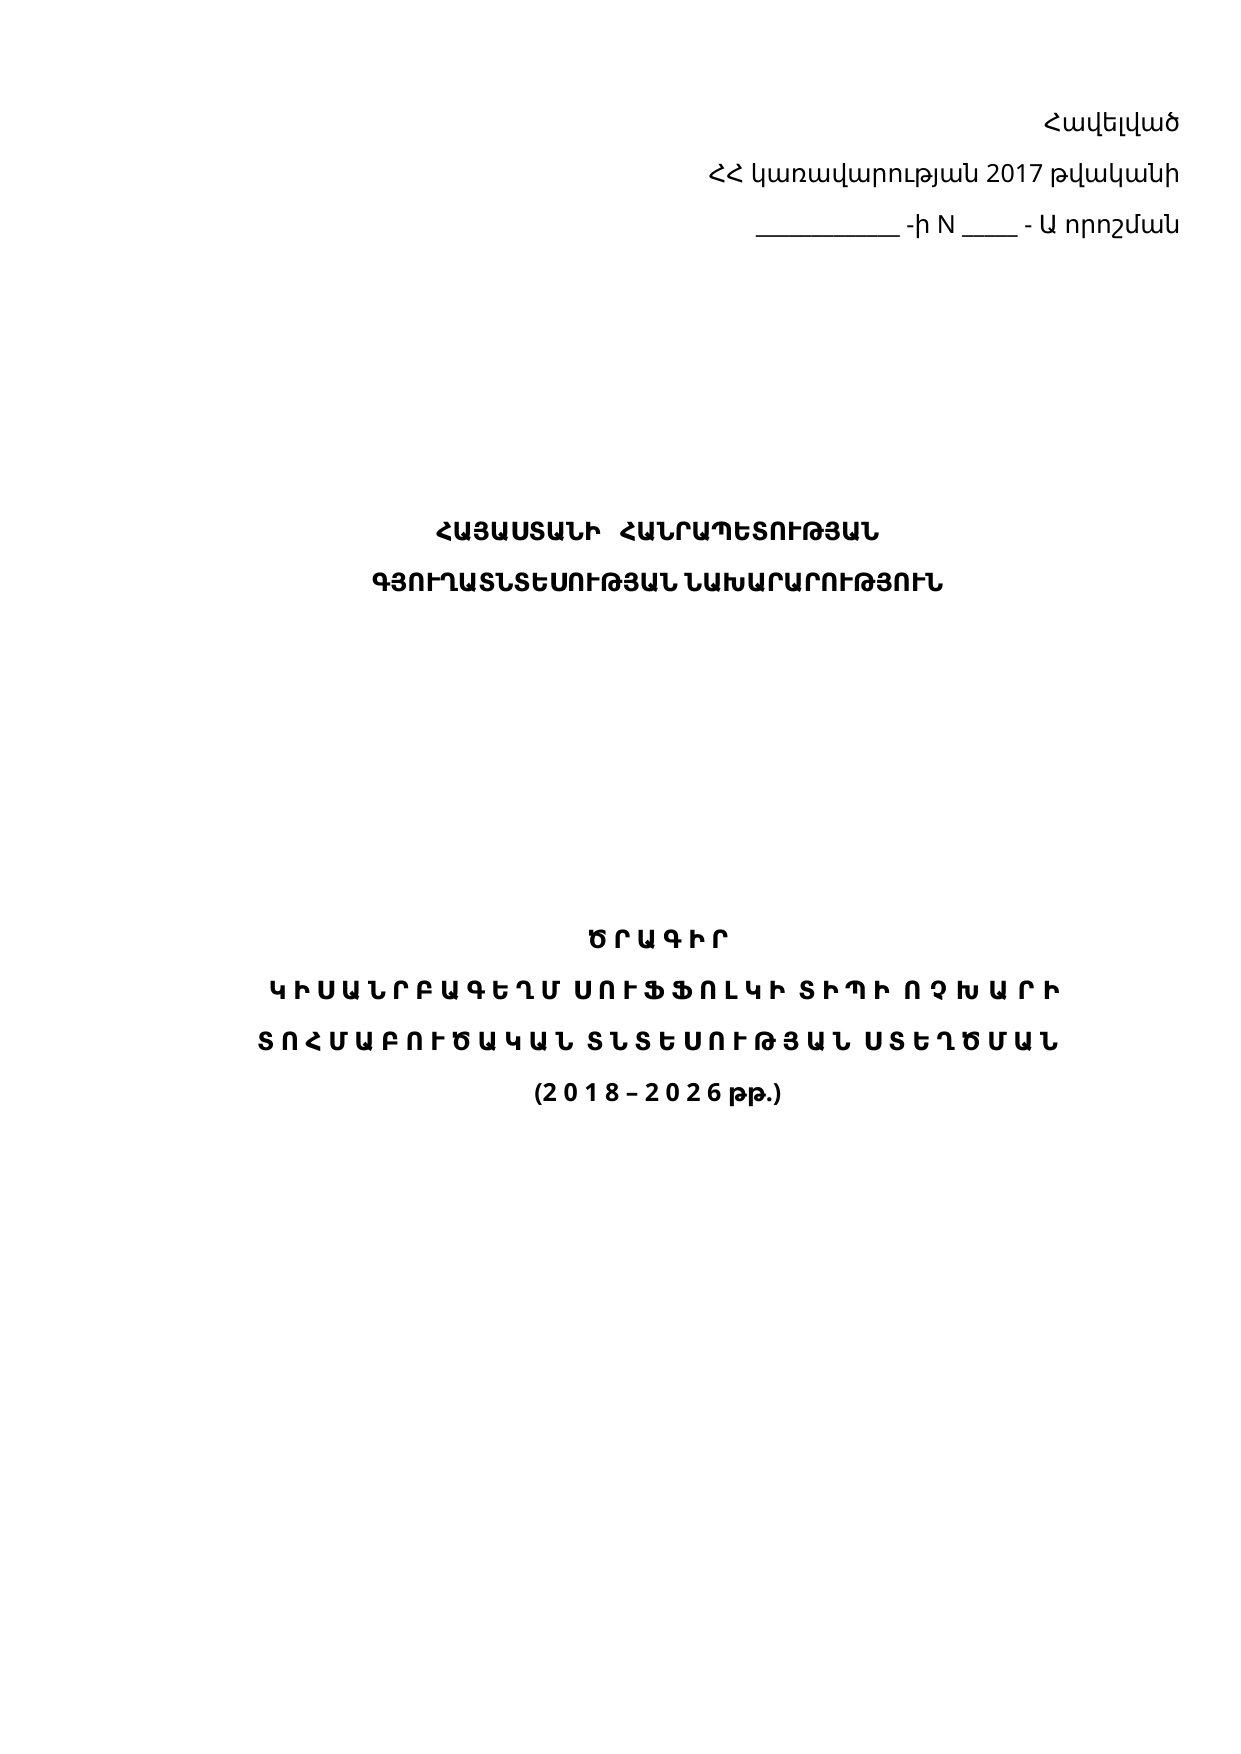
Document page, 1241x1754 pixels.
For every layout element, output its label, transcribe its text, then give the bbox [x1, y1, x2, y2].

text Տ Ո Հ Մ Ա Բ Ո Ւ Ծ Ա Կ Ա Ն Տ Ն Տ Ե Ս Ո Ւ Թ Յ Ա Ն Ս Տ Ե Ղ Ծ Մ Ա Ն [135, 1024, 1180, 1058]
text Հավելված [135, 105, 1180, 139]
text Կ Ի Ս Ա Ն Ր Բ Ա Գ Ե Ղ Մ Ս Ո Ւ Ֆ Ֆ Ո Լ Կ Ի Տ Ի Պ Ի Ո Չ Խ Ա Ր Ի [135, 973, 1180, 1007]
text (2 0 1 8 – 2 0 2 6 թթ.) [135, 1075, 1180, 1109]
text _____________ -ի N _____ - Ա որոշման [135, 207, 1180, 241]
text ՀԱՅԱՍՏԱՆԻ ՀԱՆՐԱՊԵՏՈՒԹՅԱՆ [135, 513, 1180, 547]
text ՀՀ կառավարության 2017 թվականի [135, 156, 1180, 190]
text ԳՅՈՒՂԱՏՆՏԵՍՈՒԹՅԱՆ ՆԱԽԱՐԱՐՈՒԹՅՈՒՆ [135, 564, 1180, 598]
text Ծ Ր Ա Գ Ի Ր [135, 922, 1180, 956]
